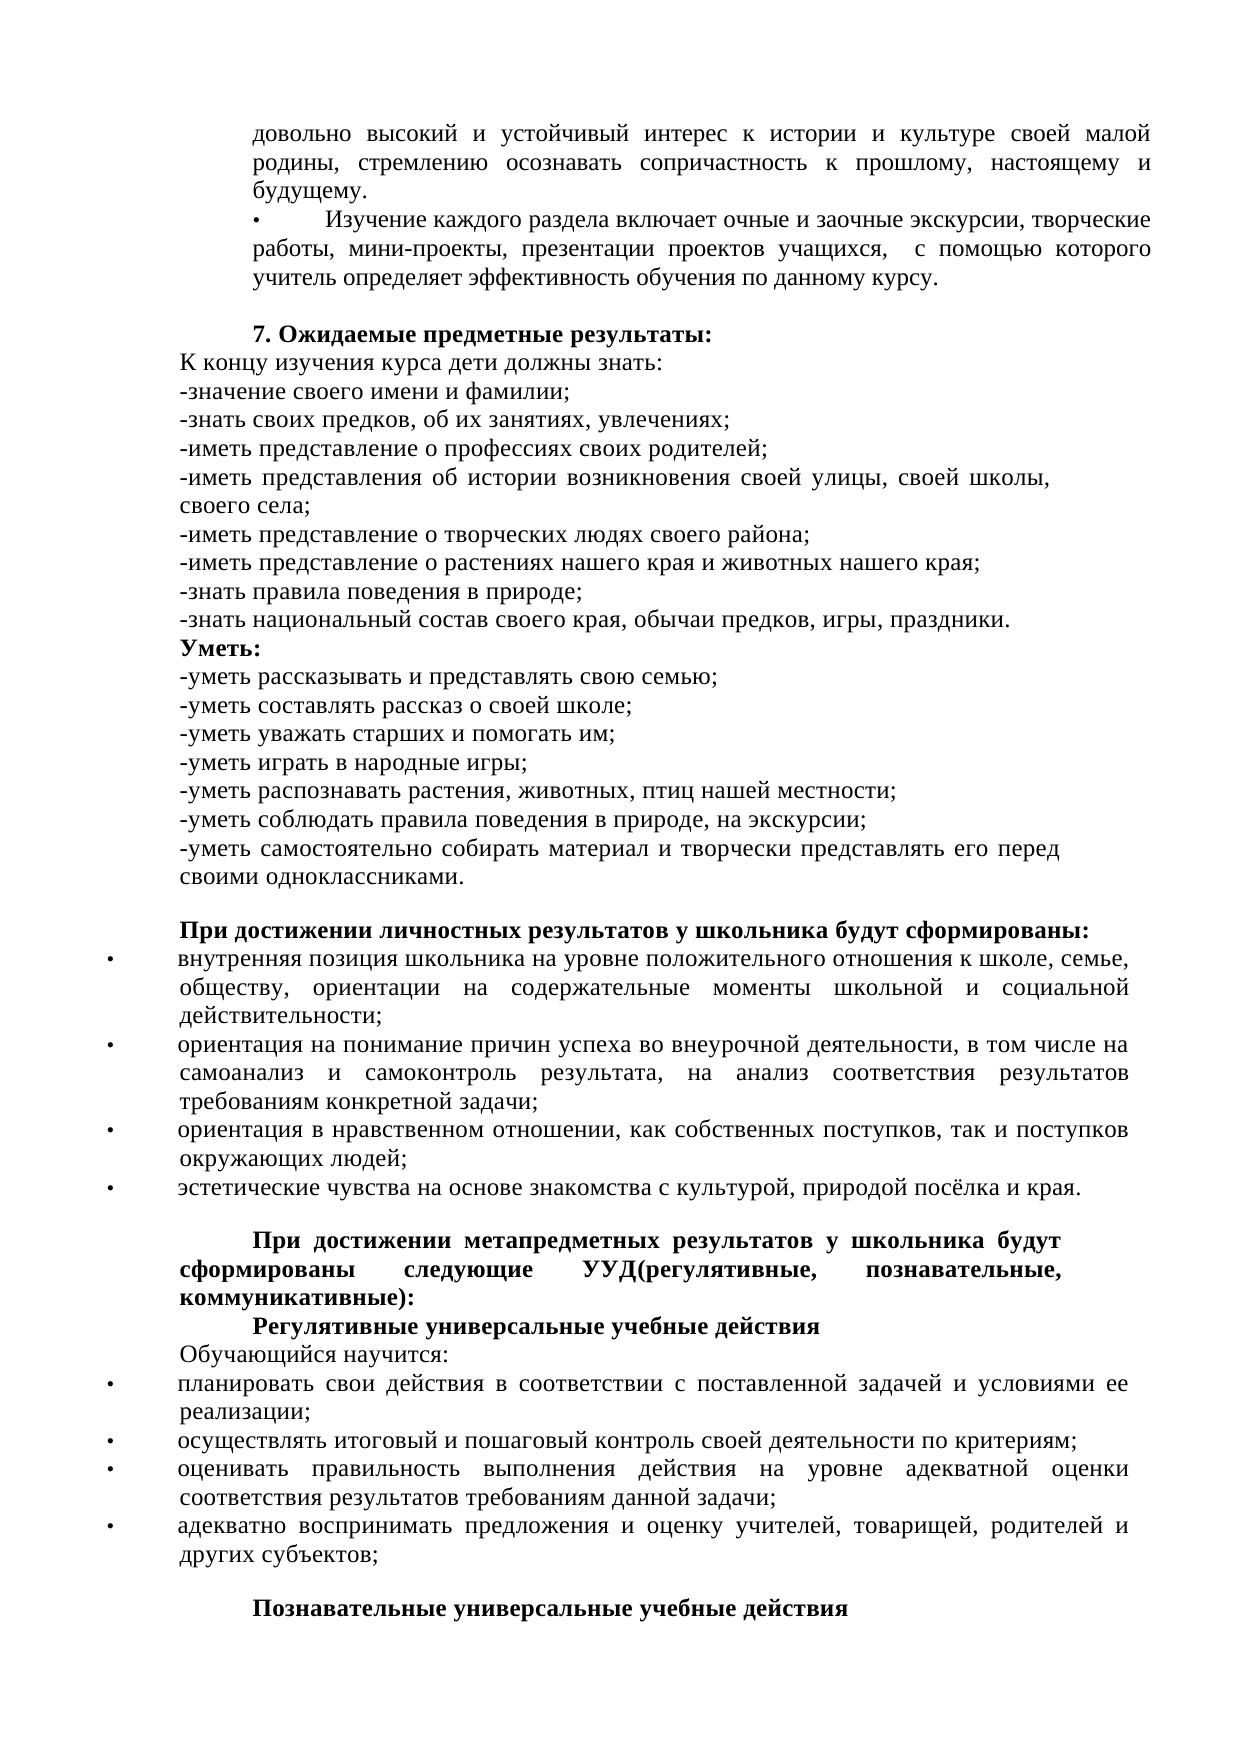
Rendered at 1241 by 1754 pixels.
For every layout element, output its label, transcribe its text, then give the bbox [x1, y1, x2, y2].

text При достижении метапредметных результатов у школьника будут сформированы следующие УУД(регулятивные, познавательные, коммуникативные): [179, 1226, 1062, 1311]
list ориентация на понимание причин успеха во внеурочной деятельности, в том числе на самоанализ и самоконтроль результата, на анализ соответствия результатов требованиям конкретной задачи; [106, 1029, 1131, 1115]
text -значение своего имени и фамилии; [179, 376, 1152, 405]
text -уметь уважать старших и помогать им; [179, 719, 1152, 747]
text -уметь соблюдать правила поведения в природе, на экскурсии; [179, 804, 1152, 833]
text -знать правила поведения в природе; [179, 576, 1152, 605]
text -иметь представление о творческих людях своего района; [179, 519, 1152, 548]
text -иметь представления об истории возникновения своей улицы, своей школы, своего села; [179, 462, 1052, 519]
text Обучающийся научится: [179, 1340, 1152, 1368]
text -уметь составлять рассказ о своей школе; [179, 690, 1152, 719]
text -уметь играть в народные игры; [179, 747, 1152, 776]
list эстетические чувства на основе знакомства с культурой, природой посёлка и края. [106, 1172, 1152, 1201]
list адекватно воспринимать предложения и оценку учителей, товарищей, родителей и других субъектов; [106, 1511, 1131, 1568]
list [252, 118, 1152, 204]
list планировать свои действия в соответствии с поставленной задачей и условиями ее реализации; [106, 1368, 1131, 1425]
list Изучение каждого раздела включает очные и заочные экскурсии, творческие работы, мини-проекты, презентации проектов учащихся, с помощью которого учитель определяет эффективность обучения по данному курсу. [252, 204, 1152, 291]
list оценивать правильность выполнения действия на уровне адекватной оценки соответствия результатов требованиям данной задачи; [106, 1454, 1131, 1511]
text При достижении личностных результатов у школьника будут сформированы: [179, 915, 1152, 944]
list ориентация в нравственном отношении, как собственных поступков, так и поступков окружающих людей; [106, 1115, 1131, 1172]
text Познавательные универсальные учебные действия [179, 1593, 1152, 1622]
text -уметь самостоятельно собирать материал и творчески представлять его перед своими одноклассниками. [179, 833, 1062, 890]
list осуществлять итоговый и пошаговый контроль своей деятельности по критериям; [106, 1425, 1152, 1454]
text 7. Ожидаемые предметные результаты: [179, 319, 1152, 348]
text -иметь представление о растениях нашего края и животных нашего края; [179, 548, 1152, 576]
text -уметь рассказывать и представлять свою семью; [179, 662, 1152, 690]
text Регулятивные универсальные учебные действия [179, 1311, 1062, 1340]
text -иметь представление о профессиях своих родителей; [179, 433, 1152, 462]
text -знать национальный состав своего края, обычаи предков, игры, праздники. [179, 605, 1152, 633]
text -уметь распознавать растения, животных, птиц нашей местности; [179, 776, 1152, 804]
list внутренняя позиция школьника на уровне положительного отношения к школе, семье, обществу, ориентации на содержательные моменты школьной и социальной действительности; [106, 944, 1131, 1029]
text К концу изучения курса дети должны знать: [179, 348, 1152, 376]
text Уметь: [179, 633, 1152, 662]
text -знать своих предков, об их занятиях, увлечениях; [179, 405, 1152, 433]
